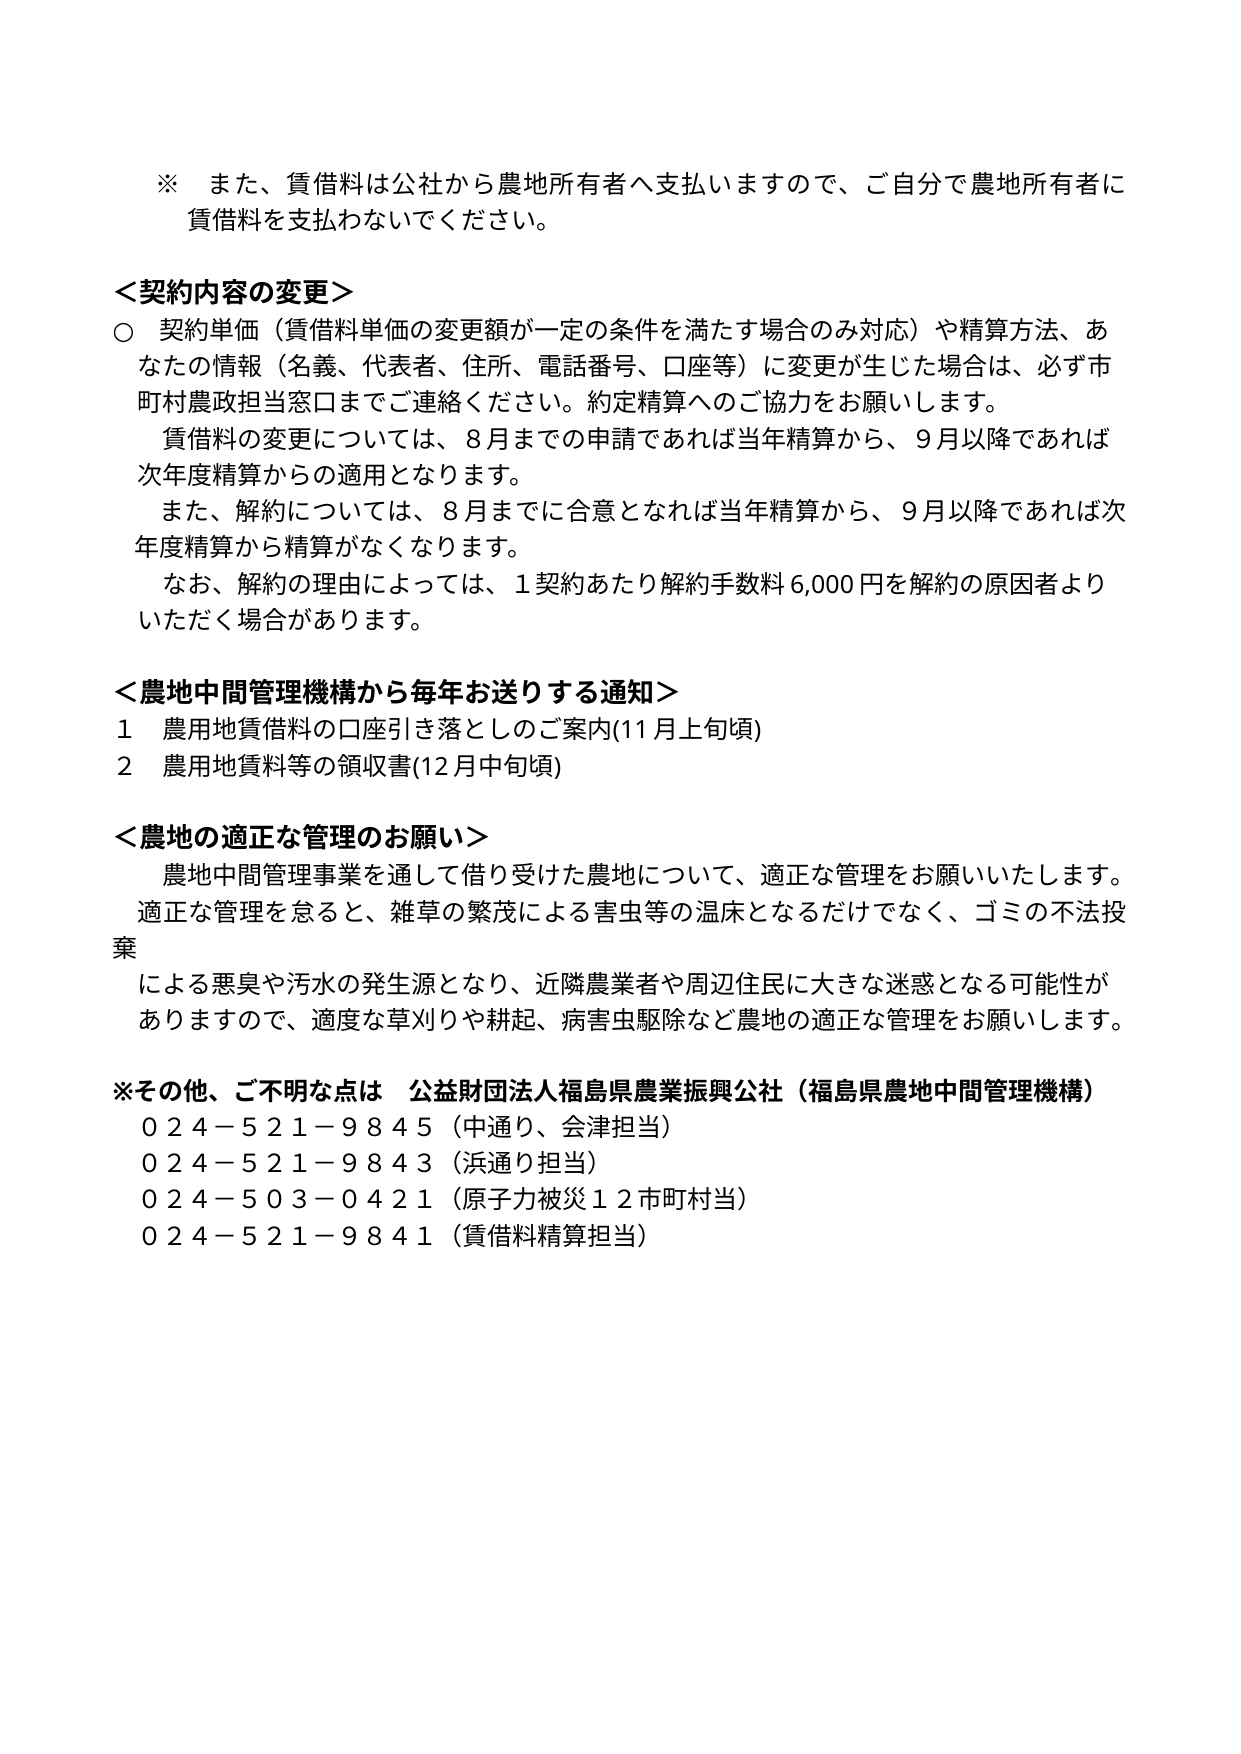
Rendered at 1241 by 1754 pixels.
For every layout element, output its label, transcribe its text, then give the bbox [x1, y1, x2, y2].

text 賃借料の変更については、８月までの申請であれば当年精算から、９月以降であれば [112, 419, 1128, 455]
text ０２４－５２１－９８４１（賃借料精算担当） [112, 1216, 1128, 1252]
text なたの情報（名義、代表者、住所、電話番号、口座等）に変更が生じた場合は、必ず市 [112, 347, 1128, 383]
text １ 農用地賃借料の口座引き落としのご案内(11月上旬頃) [112, 710, 1128, 746]
text 町村農政担当窓口までご連絡ください。約定精算へのご協力をお願いします。 [112, 383, 1128, 419]
text ○ 契約単価（賃借料単価の変更額が一定の条件を満たす場合のみ対応）や精算方法、あ [112, 310, 1128, 347]
text 次年度精算からの適用となります。 [112, 455, 1128, 492]
text ０２４－５２１－９８４５（中通り、会津担当） [112, 1107, 1128, 1143]
text ＜農地の適正な管理のお願い＞ [112, 816, 1128, 856]
text ０２４－５０３－０４２１（原子力被災１２市町村当） [112, 1180, 1128, 1216]
text 適正な管理を怠ると、雑草の繁茂による害虫等の温床となるだけでなく、ゴミの不法投棄 [112, 892, 1128, 964]
text ※ また、賃借料は公社から農地所有者へ支払いますので、ご自分で農地所有者に 賃借料を支払わないでください。 [112, 164, 1128, 237]
text による悪臭や汚水の発生源となり、近隣農業者や周辺住民に大きな迷惑となる可能性が [112, 964, 1128, 1001]
text ありますので、適度な草刈りや耕起、病害虫駆除など農地の適正な管理をお願いします。 [112, 1001, 1128, 1037]
text 農地中間管理事業を通して借り受けた農地について、適正な管理をお願いいたします。 [112, 856, 1128, 892]
text ＜農地中間管理機構から毎年お送りする通知＞ [112, 671, 1128, 710]
text なお、解約の理由によっては、１契約あたり解約手数料6,000円を解約の原因者より [112, 564, 1128, 600]
text また、解約については、８月までに合意となれば当年精算から、９月以降であれば次年度精算から精算がなくなります。 [134, 492, 1128, 564]
text ０２４－５２１－９８４３（浜通り担当） [112, 1143, 1128, 1180]
text いただく場合があります。 [112, 600, 1128, 637]
text ２ 農用地賃料等の領収書(12月中旬頃) [112, 746, 1128, 782]
text ＜契約内容の変更＞ [112, 271, 1128, 310]
text ※その他、ご不明な点は 公益財団法人福島県農業振興公社（福島県農地中間管理機構） [112, 1071, 1128, 1107]
